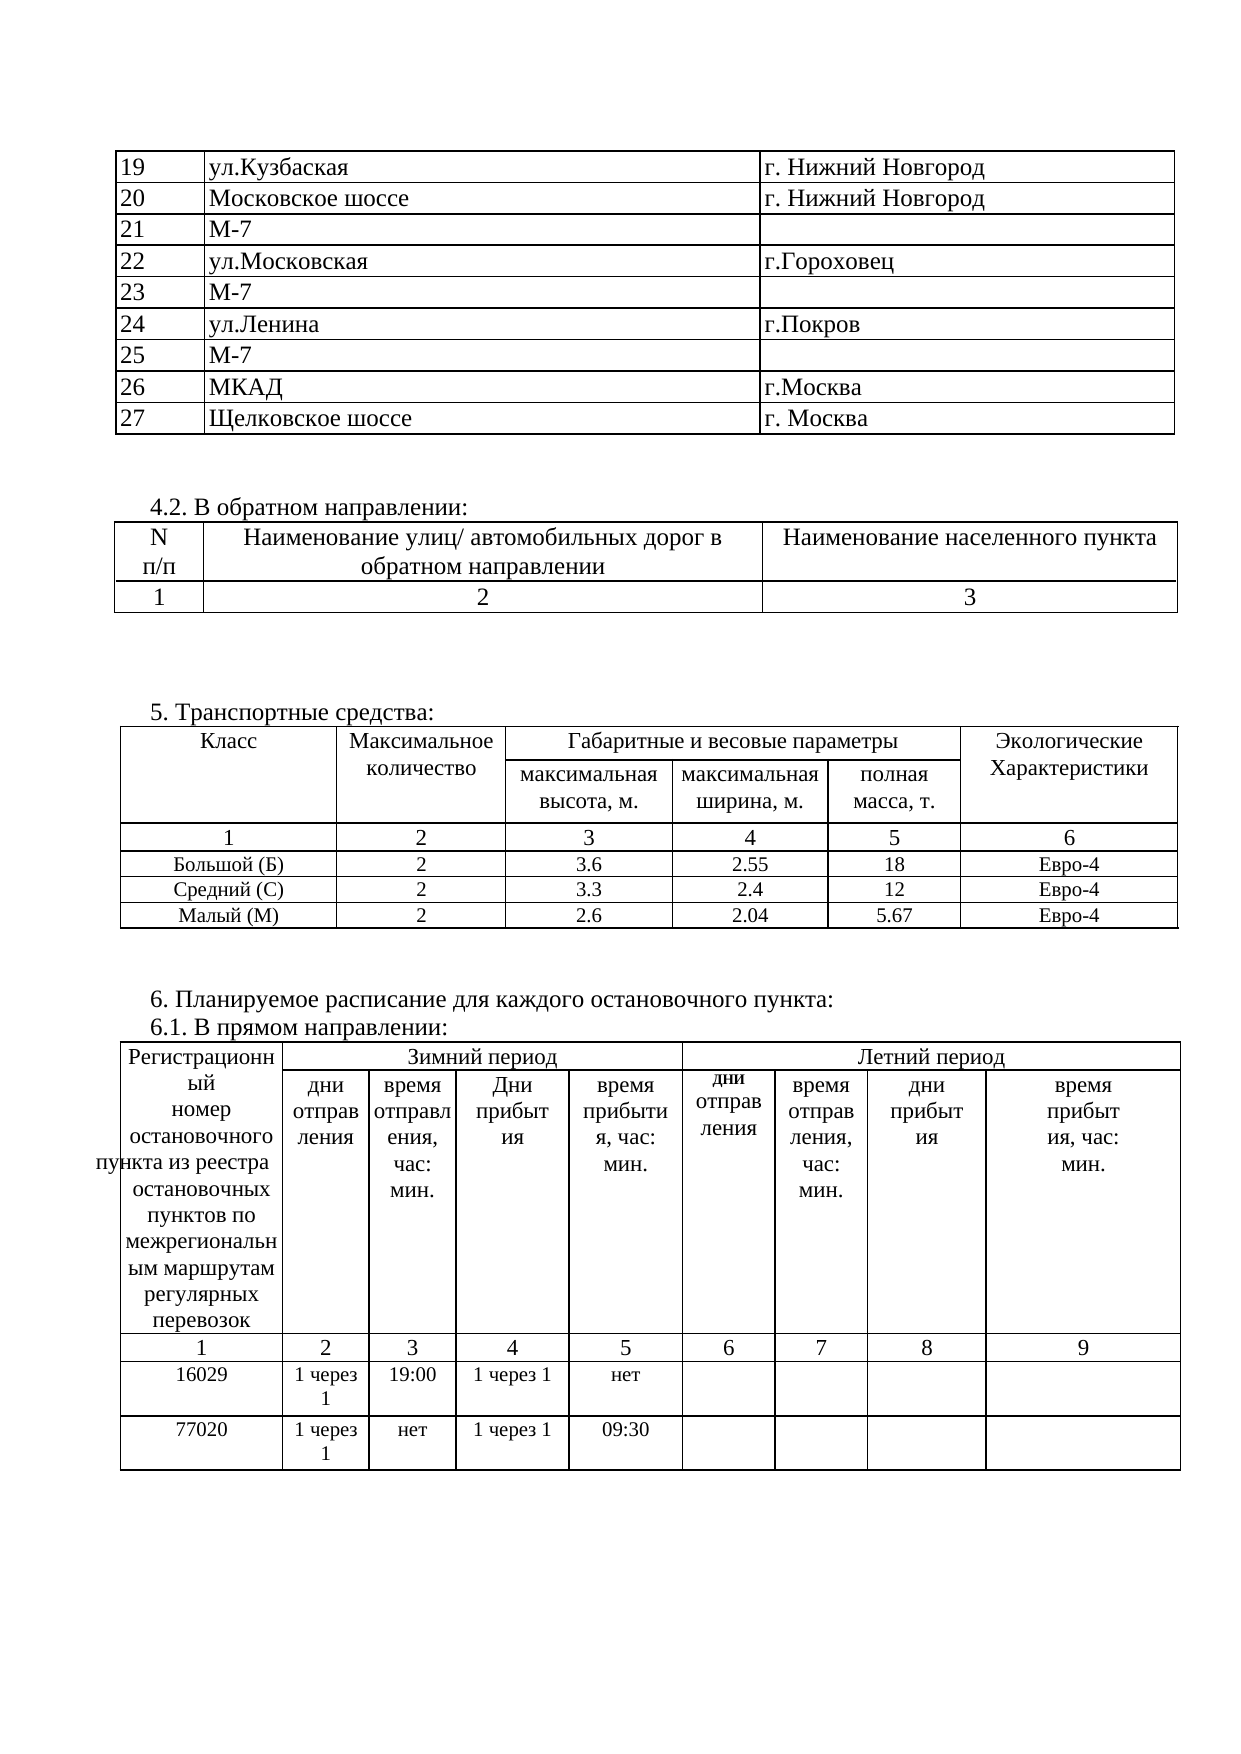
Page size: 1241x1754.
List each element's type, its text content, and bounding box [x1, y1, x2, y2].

table_cell 20 [117, 183, 204, 213]
table_header Наименование улиц/ автомобильных дорог в обратном направлении [204, 523, 762, 580]
table_cell г. Нижний Новгород [761, 152, 1174, 181]
table_cell время отправ ления, час: мин. [776, 1071, 867, 1333]
table_header Зимний период [283, 1043, 682, 1069]
table_cell 2 [204, 582, 762, 611]
table_cell 24 [117, 309, 204, 339]
table_cell 9 [987, 1334, 1180, 1361]
table_cell 2 [337, 903, 505, 927]
table_header Летний период [683, 1043, 1180, 1069]
table_cell 1 [115, 581, 203, 611]
table_cell 19 [117, 152, 204, 181]
table_cell 12 [829, 877, 960, 901]
table_cell 2 [337, 877, 505, 901]
table_cell нет [570, 1362, 682, 1415]
table_cell дни отправ ления [283, 1071, 368, 1333]
table_cell 77020 [121, 1417, 282, 1469]
table_cell 3.6 [506, 852, 672, 876]
table_cell 6 [961, 824, 1177, 850]
table_cell 5 [829, 824, 960, 850]
table_cell Евро-4 [961, 852, 1177, 876]
table_cell 3 [370, 1334, 455, 1361]
table_cell 5 [570, 1334, 682, 1361]
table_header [121, 1043, 282, 1333]
table_cell время отправл ения, час: мин. [370, 1071, 455, 1333]
text 6. Планируемое расписание для каждого остановочного пункта: [150, 984, 1090, 1012]
table_cell М-7 [205, 340, 759, 370]
table_cell ул.Ленина [205, 309, 759, 339]
table_cell 1 через 1 [457, 1417, 568, 1469]
table_cell 2.55 [673, 852, 827, 876]
table_header Габаритные и весовые параметры [506, 727, 960, 759]
table_cell 26 [117, 372, 204, 402]
table_cell Щелковское шоссе [205, 403, 759, 433]
table_cell Евро-4 [961, 877, 1177, 901]
table_cell 7 [776, 1334, 867, 1361]
table_cell [761, 277, 1174, 307]
table_cell время прибыт ия, час: мин. [987, 1071, 1180, 1333]
table_cell максимальная ширина, м. [673, 761, 827, 822]
table_cell г.Москва [761, 372, 1174, 402]
table_cell 16029 [121, 1362, 282, 1415]
table_cell [776, 1362, 867, 1415]
text 6.1. В прямом направлении: [150, 1012, 1090, 1041]
table_cell 18 [829, 852, 960, 876]
table_cell 2 [283, 1334, 368, 1361]
table_cell Дни прибыт ия [457, 1071, 568, 1333]
table_cell 22 [117, 246, 204, 276]
table_cell 2.6 [506, 903, 672, 927]
table_cell [761, 215, 1174, 244]
table_cell 3 [506, 824, 672, 850]
table_cell 1 через 1 [283, 1417, 368, 1469]
table_cell г. Нижний Новгород [761, 183, 1174, 213]
table_cell Московское шоссе [205, 183, 759, 213]
table_cell М-7 [205, 277, 759, 307]
table_cell 21 [117, 215, 204, 244]
table_cell 1 [121, 1334, 282, 1361]
table_cell 27 [117, 403, 204, 433]
table_cell 19:00 [370, 1362, 455, 1415]
table_cell 2.04 [673, 903, 827, 927]
table_cell нет [370, 1417, 455, 1469]
table_cell 4 [673, 824, 827, 850]
table_cell 2.4 [673, 877, 827, 901]
table_cell 8 [868, 1334, 985, 1361]
table_cell 23 [117, 277, 204, 307]
table_cell 3 [763, 580, 1177, 611]
table_cell [761, 340, 1174, 370]
table_header Максимальное количество [337, 727, 505, 822]
table_header N п/п [115, 523, 203, 580]
table_cell ул.Кузбаская [205, 152, 759, 181]
table_cell 2 [337, 852, 505, 876]
table_cell г.Гороховец [761, 246, 1174, 276]
text 4.2. В обратном направлении: [150, 492, 1090, 521]
table_cell [683, 1362, 774, 1415]
table_cell МКАД [205, 372, 759, 402]
table_cell [868, 1362, 985, 1415]
table_cell ул.Московская [205, 246, 759, 276]
table_cell 25 [117, 340, 204, 370]
table_cell 1 через 1 [457, 1362, 568, 1415]
table_cell г. Москва [761, 403, 1174, 433]
table_cell 1 через 1 [283, 1362, 368, 1415]
table_cell г.Покров [761, 309, 1174, 339]
table_cell 4 [457, 1334, 568, 1361]
table_cell [683, 1417, 774, 1469]
table_cell [987, 1417, 1180, 1469]
table_cell ДНИ отправ ления [683, 1071, 774, 1333]
table_cell [987, 1362, 1180, 1415]
table_cell 09:30 [570, 1417, 682, 1469]
table_cell дни прибыт ия [868, 1071, 985, 1333]
table_cell максимальная высота, м. [506, 761, 672, 822]
table_cell Большой (Б) [121, 852, 336, 876]
text 5. Транспортные средства: [150, 697, 1090, 726]
table_cell [776, 1417, 867, 1469]
table_cell Евро-4 [961, 903, 1177, 927]
table_cell М-7 [205, 215, 759, 244]
table_cell Малый (М) [121, 903, 336, 927]
table_cell [868, 1417, 985, 1469]
table_header Наименование населенного пункта [763, 523, 1177, 580]
table_cell полная масса, т. [829, 761, 960, 822]
table_cell Средний (С) [121, 877, 336, 901]
table_cell 3.3 [506, 877, 672, 901]
table_cell время прибыти я, час: мин. [570, 1071, 682, 1333]
table_cell 6 [683, 1334, 774, 1361]
table_cell 1 [121, 824, 336, 850]
table_cell 2 [337, 824, 505, 850]
table_header Класс [121, 727, 336, 822]
table_cell 5.67 [829, 903, 960, 927]
table_header Экологические Характеристики [961, 727, 1177, 822]
